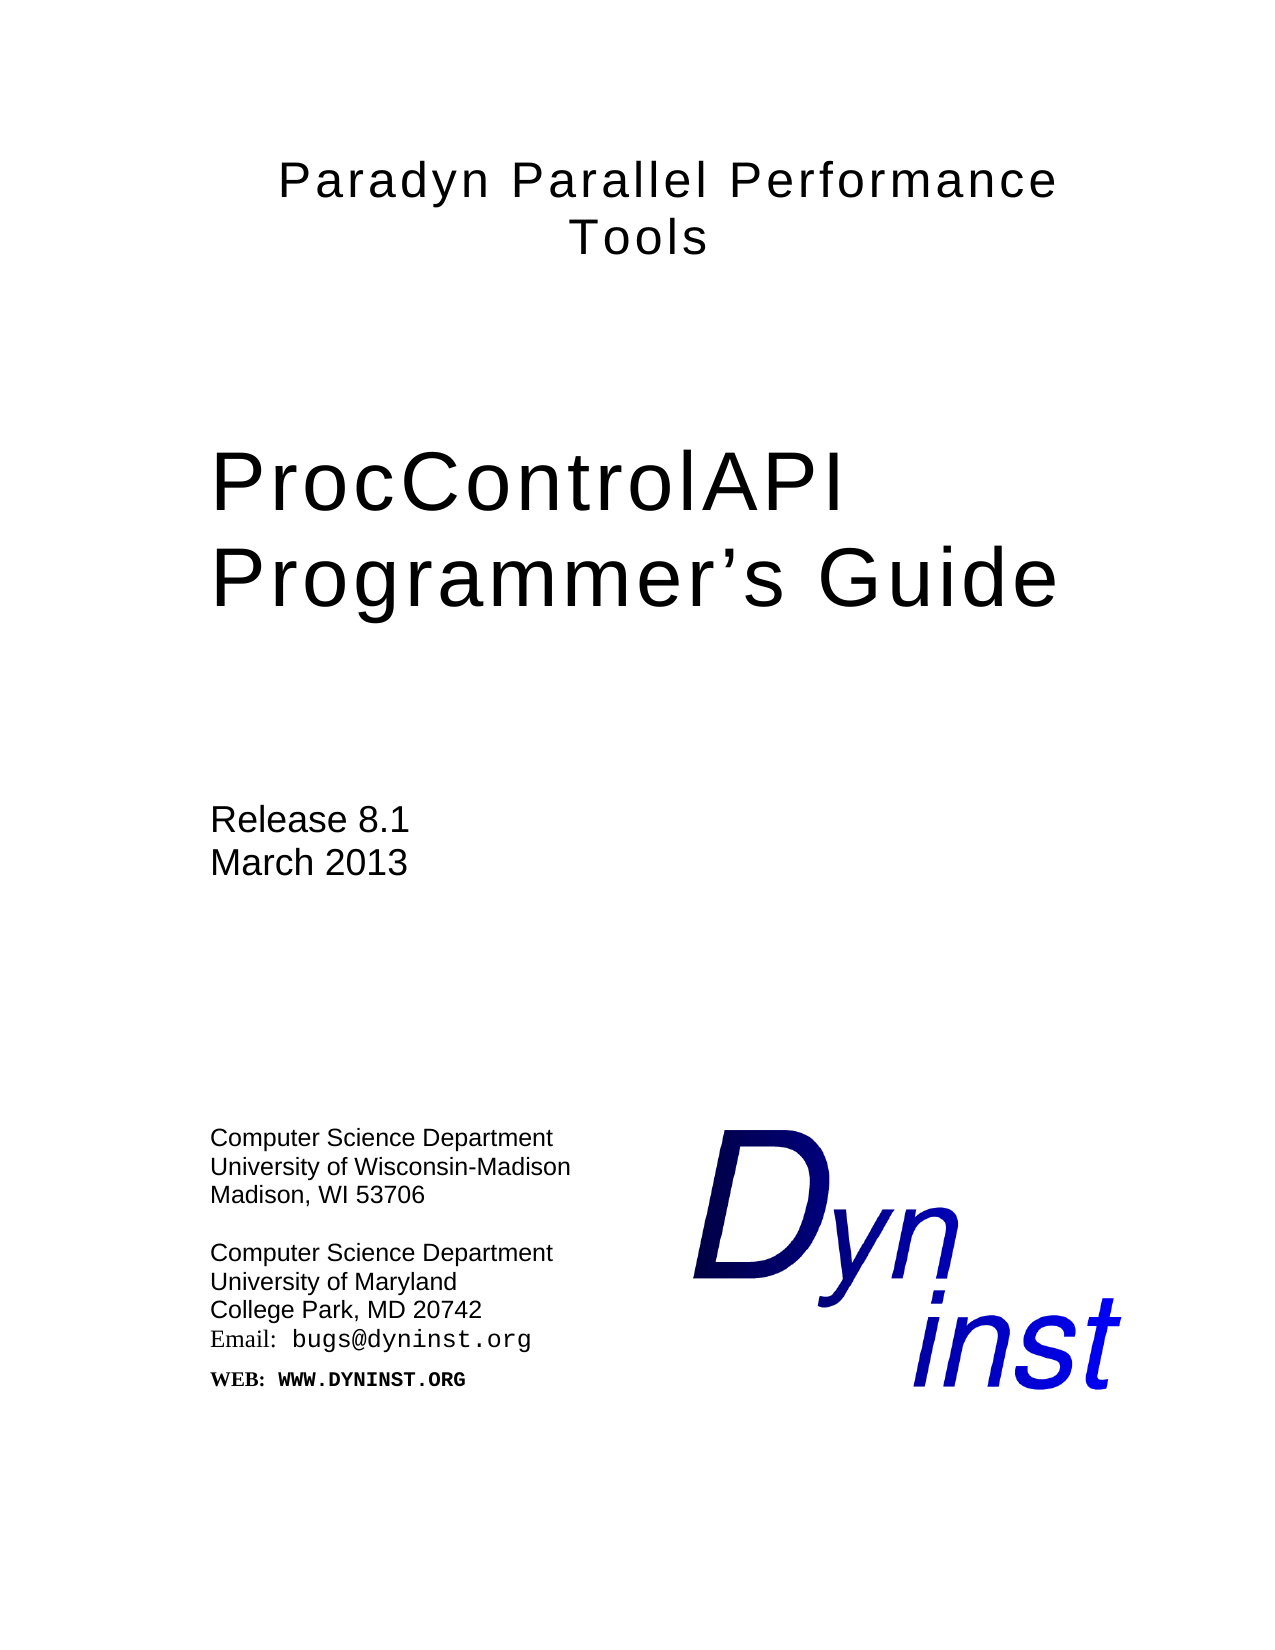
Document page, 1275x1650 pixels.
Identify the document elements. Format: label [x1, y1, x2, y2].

picture [692, 1128, 1135, 1395]
